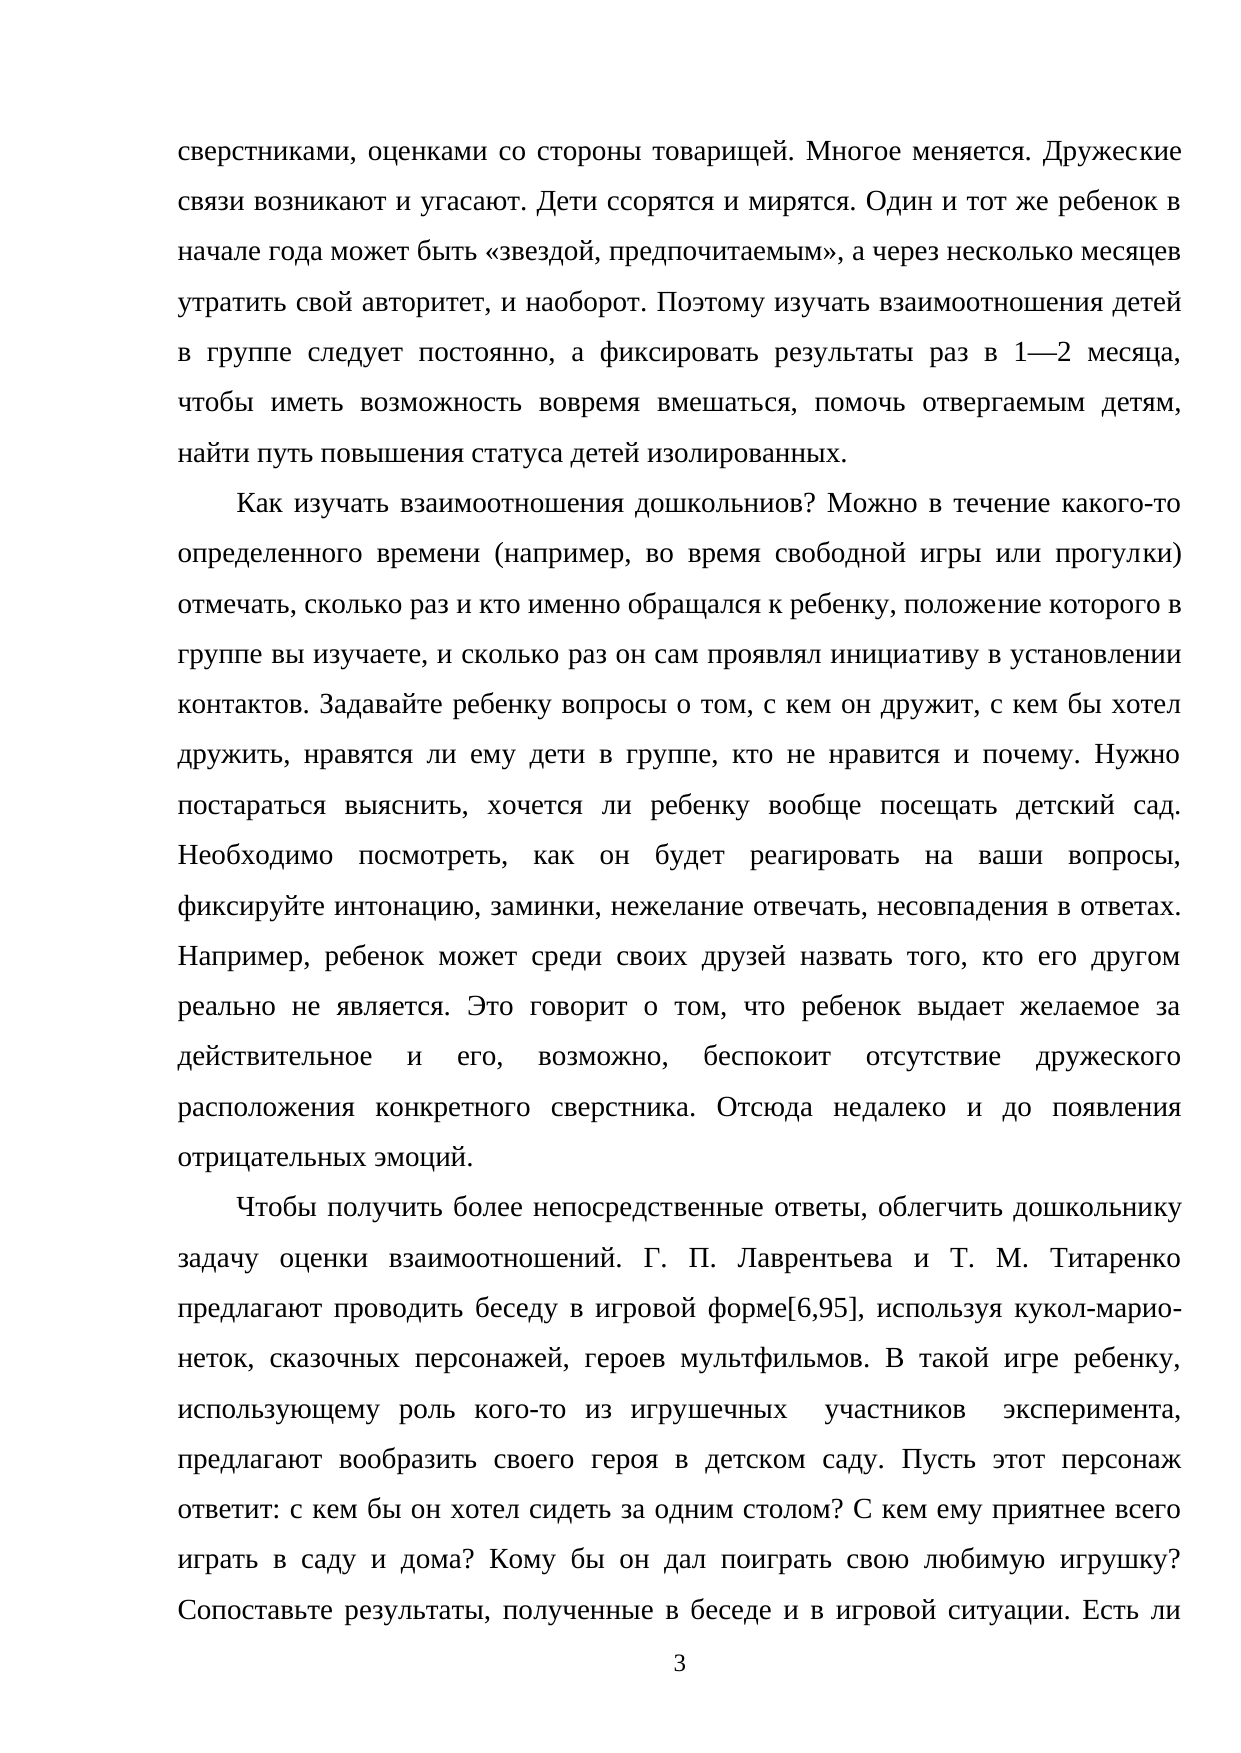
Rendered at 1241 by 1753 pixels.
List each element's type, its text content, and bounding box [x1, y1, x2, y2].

text Как изучать взаимоотношения дошкольниов? Можно в течение какого-то определенного времени (например, во время свободной игры или прогулки) отмечать, сколько раз и кто именно обращался к ребенку, положение которого в группе вы изучаете, и сколько раз он сам проявлял инициативу в установлении контактов. Задавайте ребенку вопросы о том, с кем он дружит, с кем бы хотел дружить, нравятся ли ему дети в группе, кто не нравится и почему. Нужно постараться выяснить, хочется ли ребенку вообще посещать детский сад. Необходимо посмотреть, как он будет реагировать на ваши вопросы, фиксируйте интонацию, заминки, нежелание отвечать, несовпадения в ответах. Например, ребенок может среди своих друзей назвать того, кто его другом реально не является. Это говорит о том, что ребенок выдает желаемое за действительное и его, возможно, беспокоит отсутствие дружеского расположения конкретного сверстника. Отсюда недалеко и до появления отрицательных эмоций. [177, 485, 1182, 1173]
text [177, 1189, 1182, 1626]
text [177, 133, 1182, 468]
